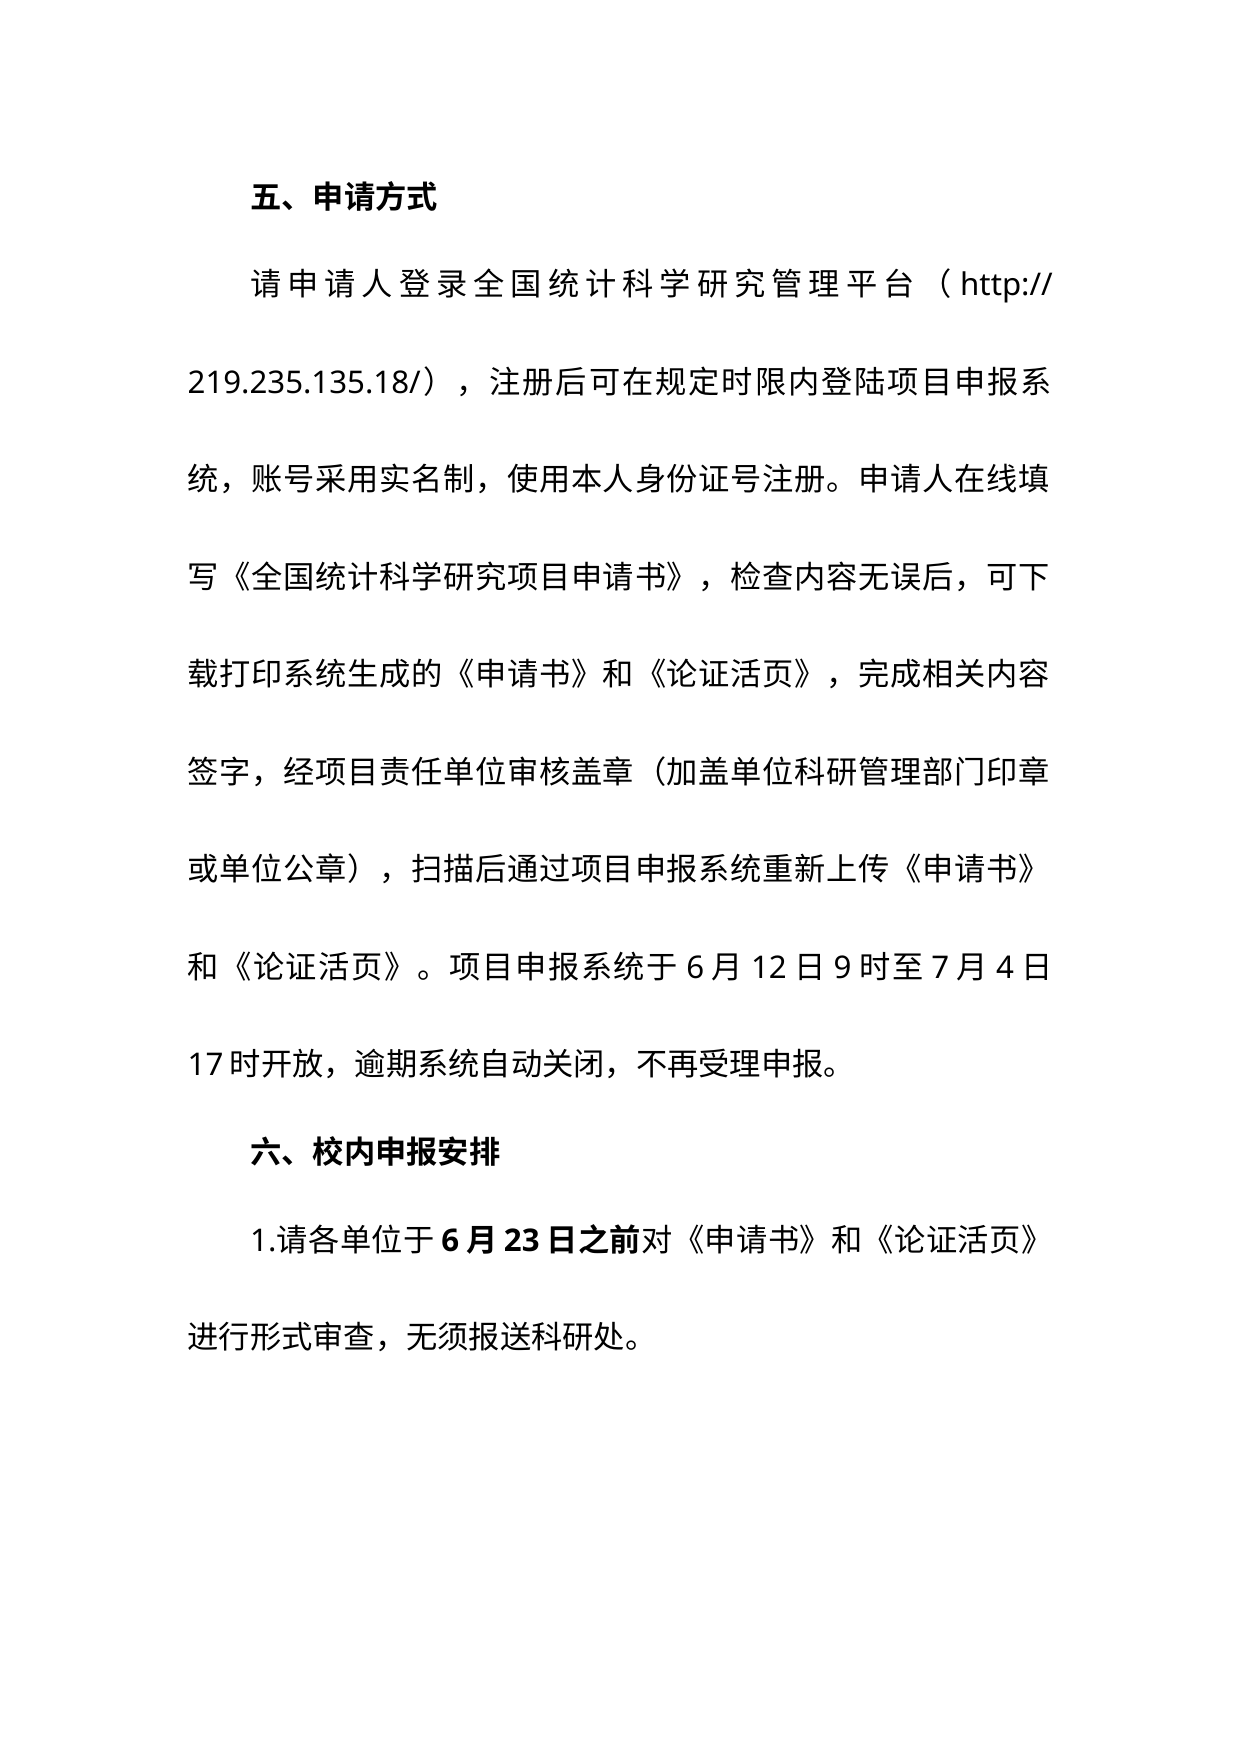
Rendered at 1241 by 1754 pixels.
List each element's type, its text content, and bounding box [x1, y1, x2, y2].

text 五、申请方式 [187, 162, 1053, 227]
text 六、校内申报安排 [187, 1117, 1053, 1182]
text 1.请各单位于6月23日之前对《申请书》和《论证活页》进行形式审查，无须报送科研处。 [187, 1205, 1053, 1367]
text 请申请人登录全国统计科学研究管理平台（http://219.235.135.18/），注册后可在规定时限内登陆项目申报系统，账号采用实名制，使用本人身份证号注册。申请人在线填写《全国统计科学研究项目申请书》，检查内容无误后，可下载打印系统生成的《申请书》和《论证活页》，完成相关内容签字，经项目责任单位审核盖章（加盖单位科研管理部门印章或单位公章），扫描后通过项目申报系统重新上传《申请书》和《论证活页》。项目申报系统于6月12日9时至7月4日17时开放，逾期系统自动关闭，不再受理申报。 [187, 249, 1053, 1094]
